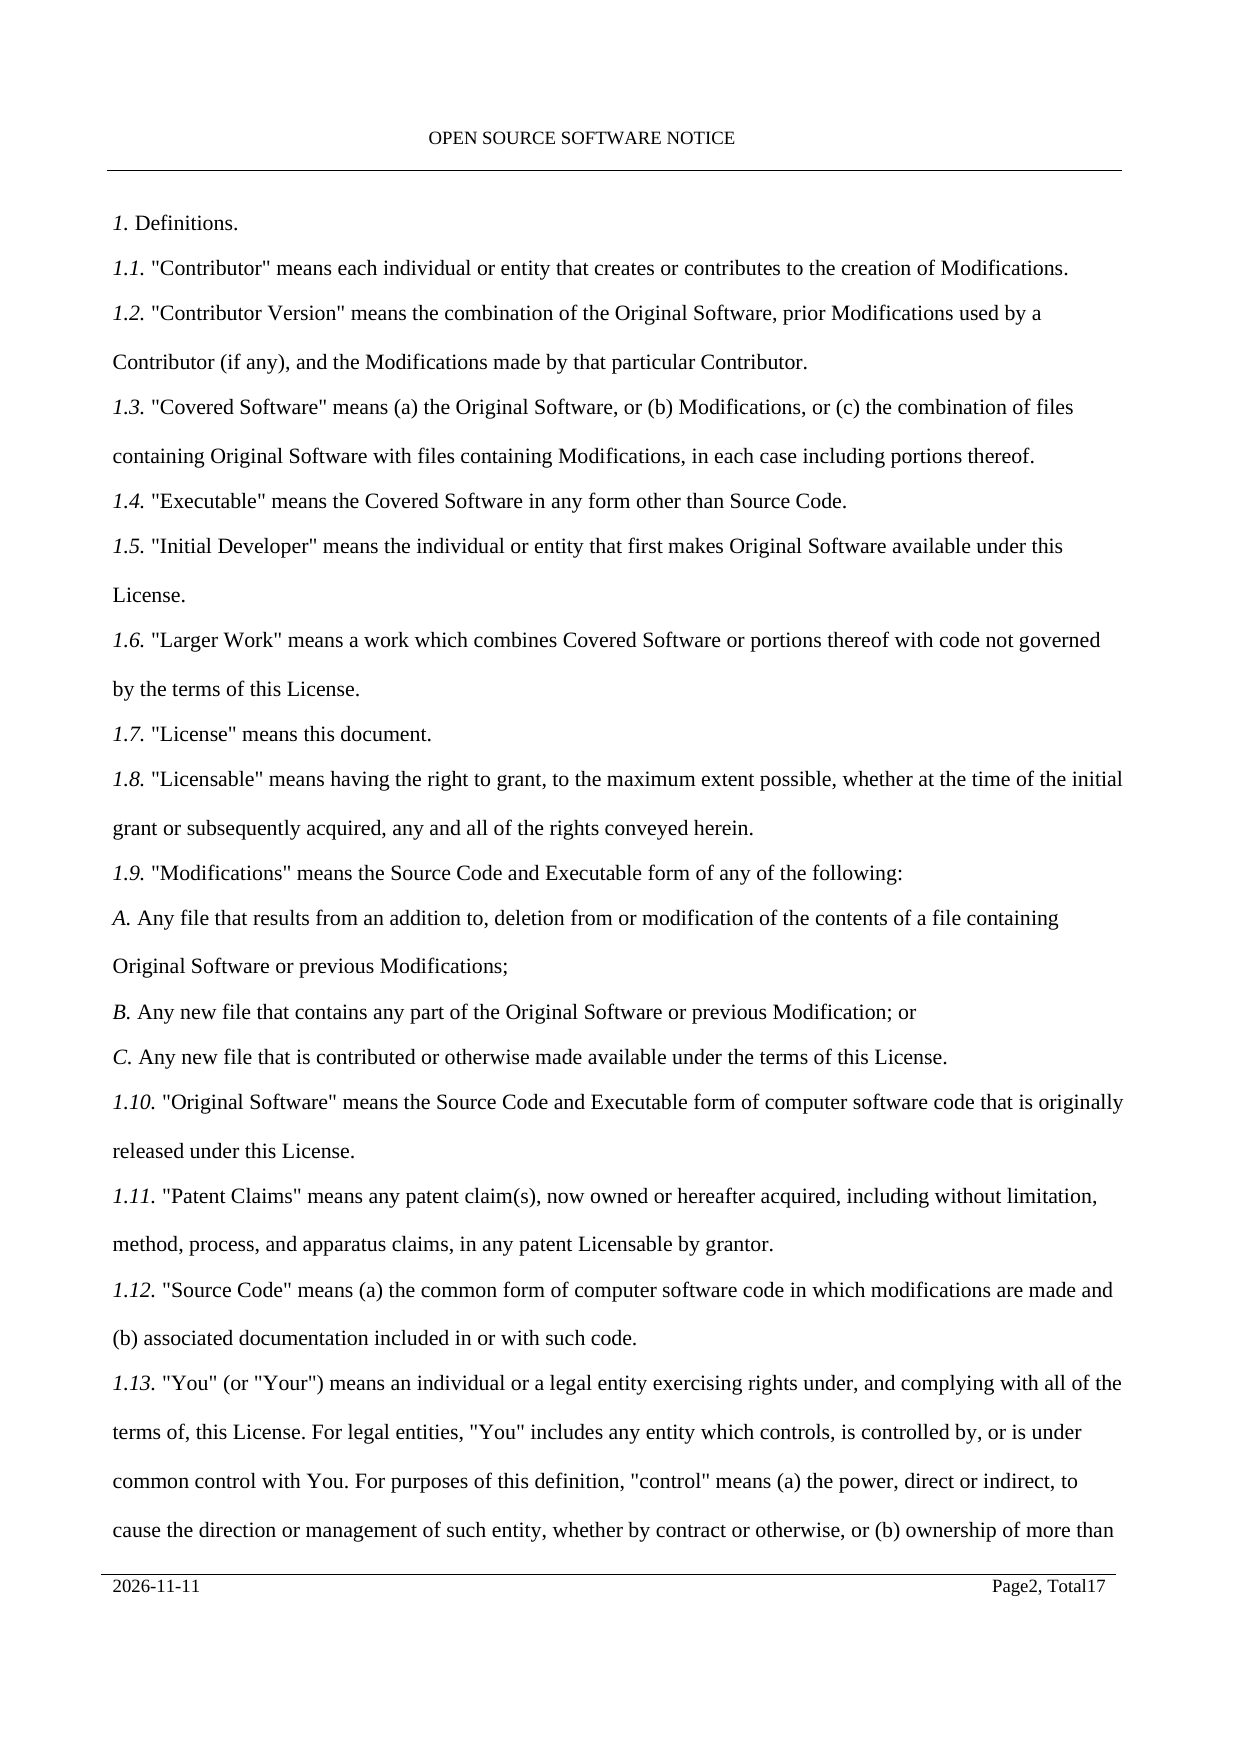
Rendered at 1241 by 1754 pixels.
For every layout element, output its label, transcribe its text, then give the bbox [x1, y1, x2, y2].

text 1. Definitions. [112, 206, 1128, 239]
text C. Any new file that is contributed or otherwise made available under the terms of this License. [112, 1040, 1128, 1073]
text 1.2. "Contributor Version" means the combination of the Original Software, prior Modifications used by a Contributor (if any), and the Modifications made by that particular Contributor. [112, 297, 1128, 378]
text 1.3. "Covered Software" means (a) the Original Software, or (b) Modifications, or (c) the combination of files containing Original Software with files containing Modifications, in each case including portions thereof. [112, 390, 1128, 472]
text 1.4. "Executable" means the Covered Software in any form other than Source Code. [112, 484, 1128, 517]
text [112, 1367, 1128, 1546]
text 1.6. "Larger Work" means a work which combines Covered Software or portions thereof with code not governed by the terms of this License. [112, 623, 1128, 704]
text B. Any new file that contains any part of the Original Software or previous Modification; or [112, 995, 1128, 1027]
text 1.12. "Source Code" means (a) the common form of computer software code in which modifications are made and (b) associated documentation included in or with such code. [112, 1273, 1128, 1354]
text 1.1. "Contributor" means each individual or entity that creates or contributes to the creation of Modifications. [112, 251, 1128, 284]
text 1.10. "Original Software" means the Source Code and Executable form of computer software code that is originally released under this License. [112, 1085, 1128, 1166]
text 1.7. "License" means this document. [112, 717, 1128, 749]
text 1.9. "Modifications" means the Source Code and Executable form of any of the following: [112, 856, 1128, 888]
text A. Any file that results from an addition to, deletion from or modification of the contents of a file containing Original Software or previous Modifications; [112, 901, 1128, 982]
text 1.8. "Licensable" means having the right to grant, to the maximum extent possible, whether at the time of the initial grant or subsequently acquired, any and all of the rights conveyed herein. [112, 762, 1128, 843]
text 1.11. "Patent Claims" means any patent claim(s), now owned or hereafter acquired, including without limitation, method, process, and apparatus claims, in any patent Licensable by grantor. [112, 1179, 1128, 1260]
text 1.5. "Initial Developer" means the individual or entity that first makes Original Software available under this License. [112, 529, 1128, 611]
